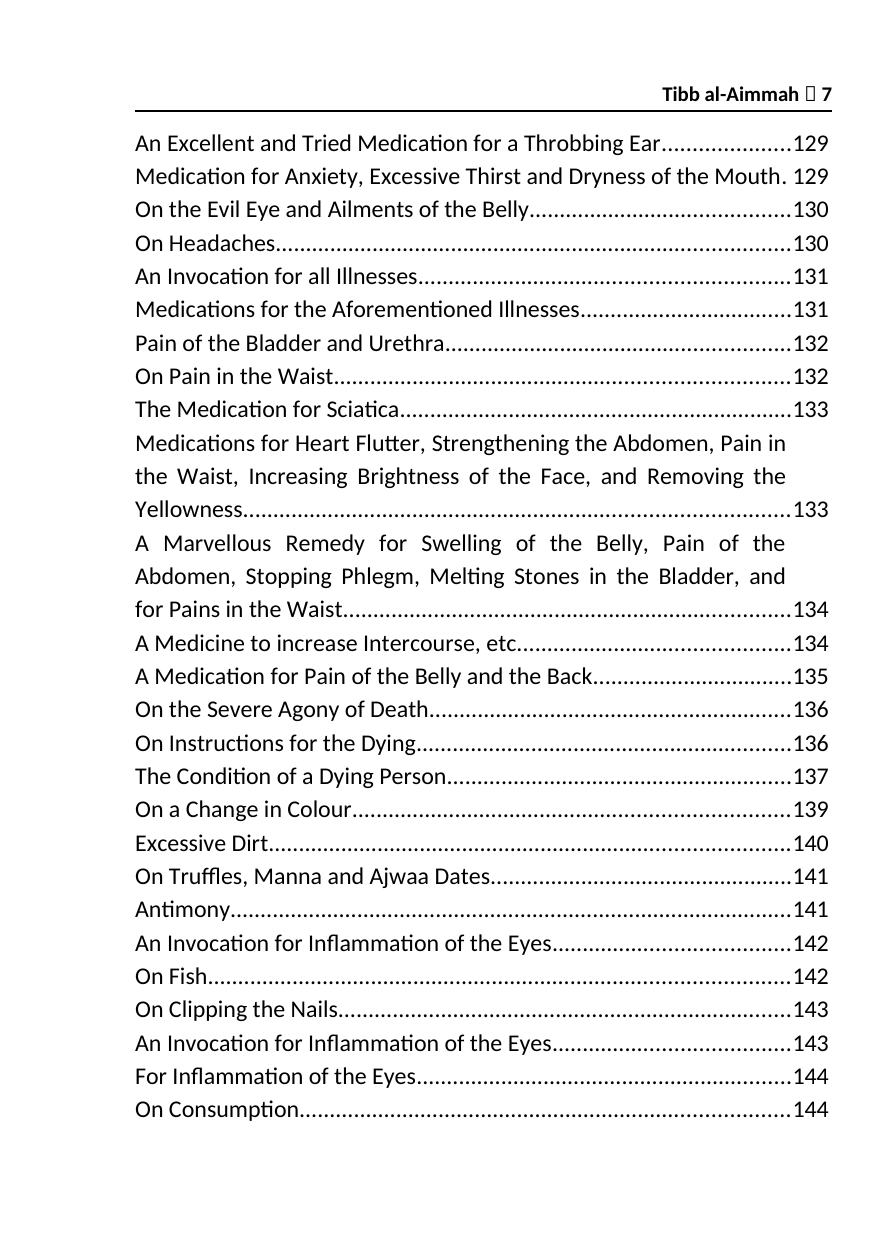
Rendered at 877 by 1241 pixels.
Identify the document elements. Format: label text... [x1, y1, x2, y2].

text Medication for Anxiety, Excessive Thirst and Dryness of the Mouth 129 [135, 158, 787, 191]
text Excessive Dirt 140 [135, 824, 787, 858]
text The Condition of a Dying Person 137 [135, 758, 787, 791]
text An Invocation for Inflammation of the Eyes 142 [135, 924, 787, 958]
text Pain of the Bladder and Urethra 132 [135, 324, 787, 358]
text The Medication for Sciatica 133 [135, 391, 787, 424]
text Medications for the Aforementioned Illnesses 131 [135, 291, 787, 324]
text On Instructions for the Dying 136 [135, 724, 787, 758]
text An Invocation for all Illnesses 131 [135, 258, 787, 291]
text On Fish 142 [135, 958, 787, 991]
text Antimony 141 [135, 891, 787, 924]
text On Headaches 130 [135, 224, 787, 258]
text An Invocation for Inflammation of the Eyes 143 [135, 1024, 787, 1058]
text On the Evil Eye and Ailments of the Belly 130 [135, 191, 787, 224]
text On Clipping the Nails 143 [135, 991, 787, 1024]
text A Marvellous Remedy for Swelling of the Belly, Pain of the Abdomen, Stopping Phlegm, Melting Stones in the Bladder, and for Pains in the Waist 134 [135, 524, 787, 624]
text Medications for Heart Flutter, Strengthening the Abdomen, Pain in the Waist, Increasing Brightness of the Face, and Removing the Yellowness 133 [135, 424, 787, 524]
text For Inflammation of the Eyes 144 [135, 1058, 787, 1091]
text A Medication for Pain of the Belly and the Back 135 [135, 658, 787, 691]
text On Consumption 144 [135, 1091, 787, 1124]
text On Truffles, Manna and Ajwaa Dates 141 [135, 858, 787, 891]
text A Medicine to increase Intercourse, etc. 134 [135, 624, 787, 658]
text On the Severe Agony of Death 136 [135, 691, 787, 724]
text On a Change in Colour 139 [135, 791, 787, 824]
text On Pain in the Waist 132 [135, 358, 787, 391]
text An Excellent and Tried Medication for a Throbbing Ear 129 [135, 124, 787, 158]
